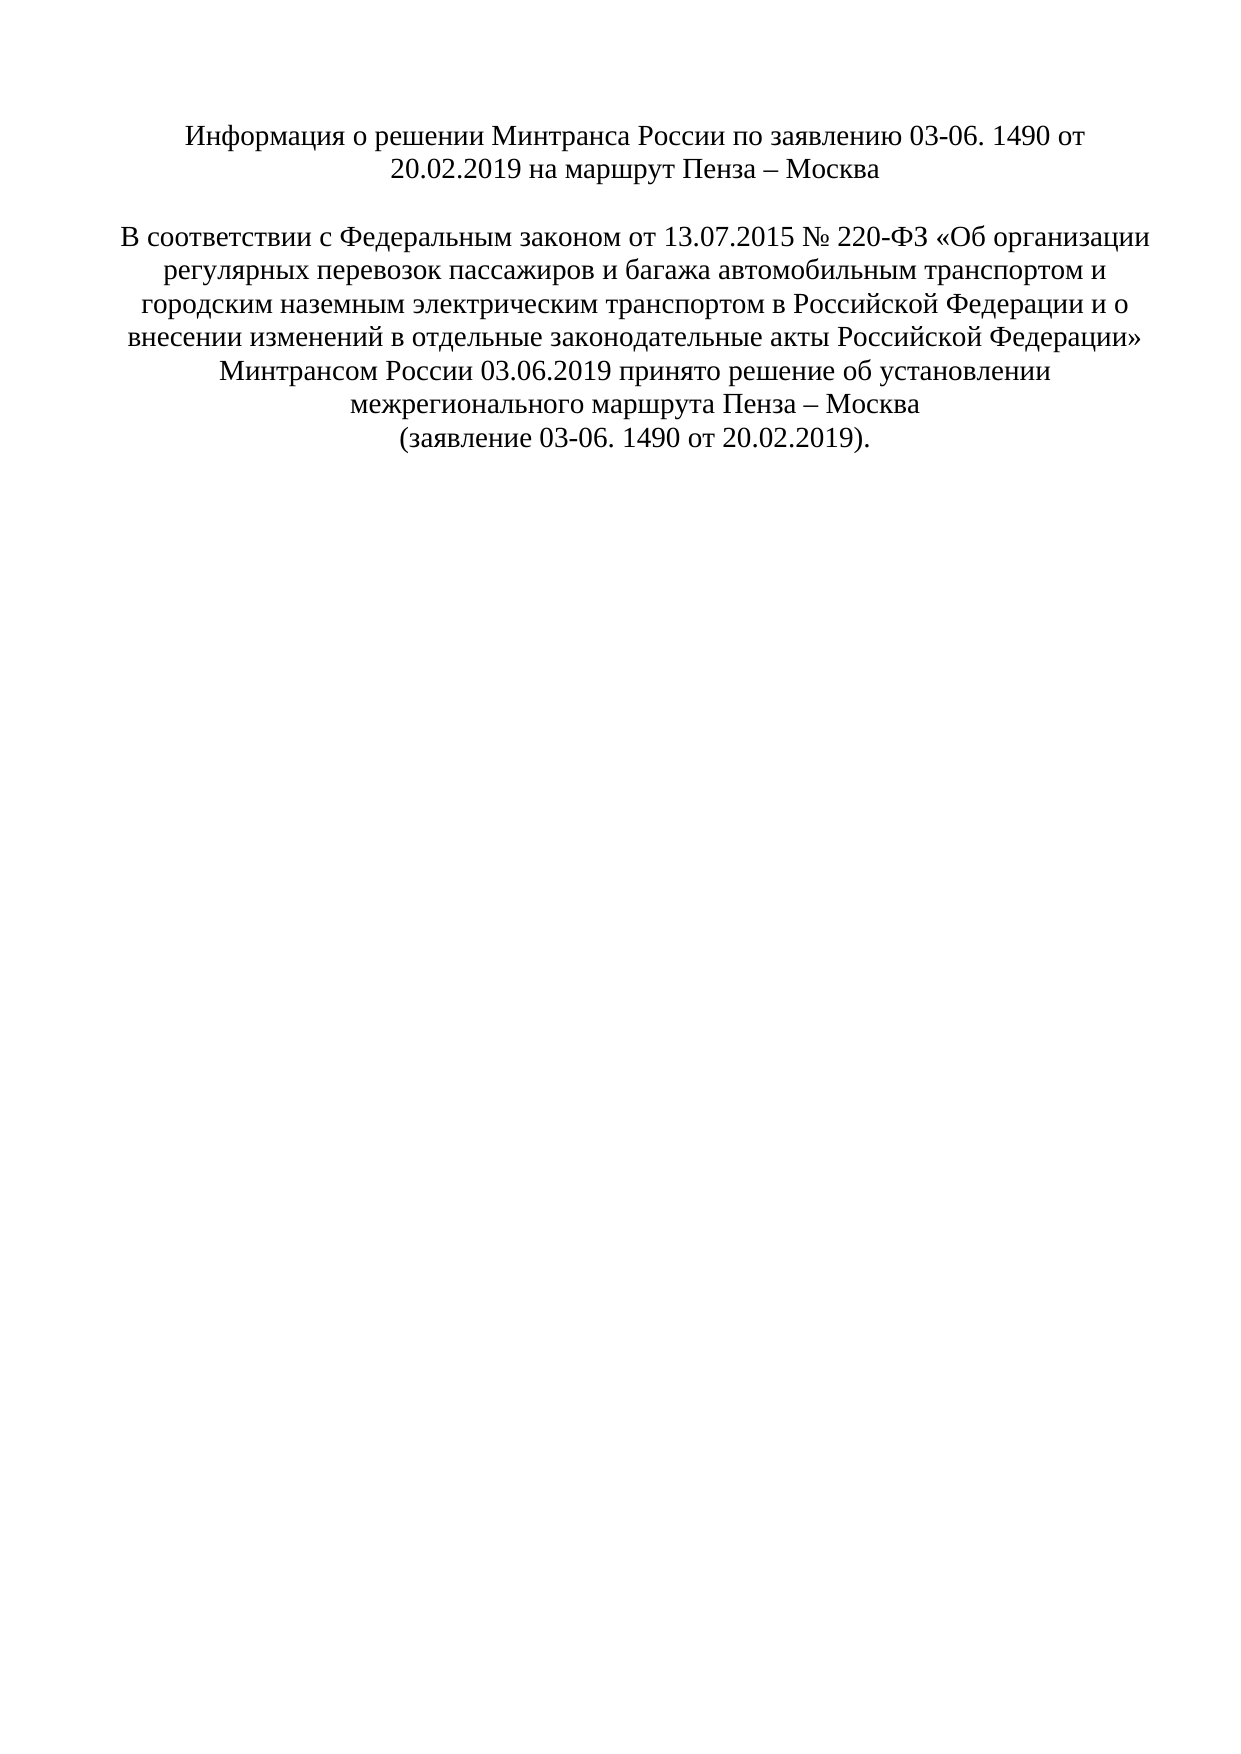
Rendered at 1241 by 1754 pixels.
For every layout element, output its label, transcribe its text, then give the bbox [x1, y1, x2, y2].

text В соответствии с Федеральным законом от 13.07.2015 № 220-ФЗ «Об организации регулярных перевозок пассажиров и багажа автомобильным транспортом и городским наземным электрическим транспортом в Российской Федерации и о внесении изменений в отдельные законодательные акты Российской Федерации» Минтрансом России 03.06.2019 принято решение об установлении межрегионального маршрута Пенза – Москва [118, 219, 1152, 420]
text Информация о решении Минтранса России по заявлению 03-06. 1490 от 20.02.2019 на маршрут Пенза – Москва [118, 118, 1152, 185]
text (заявление 03-06. 1490 от 20.02.2019). [118, 420, 1152, 453]
